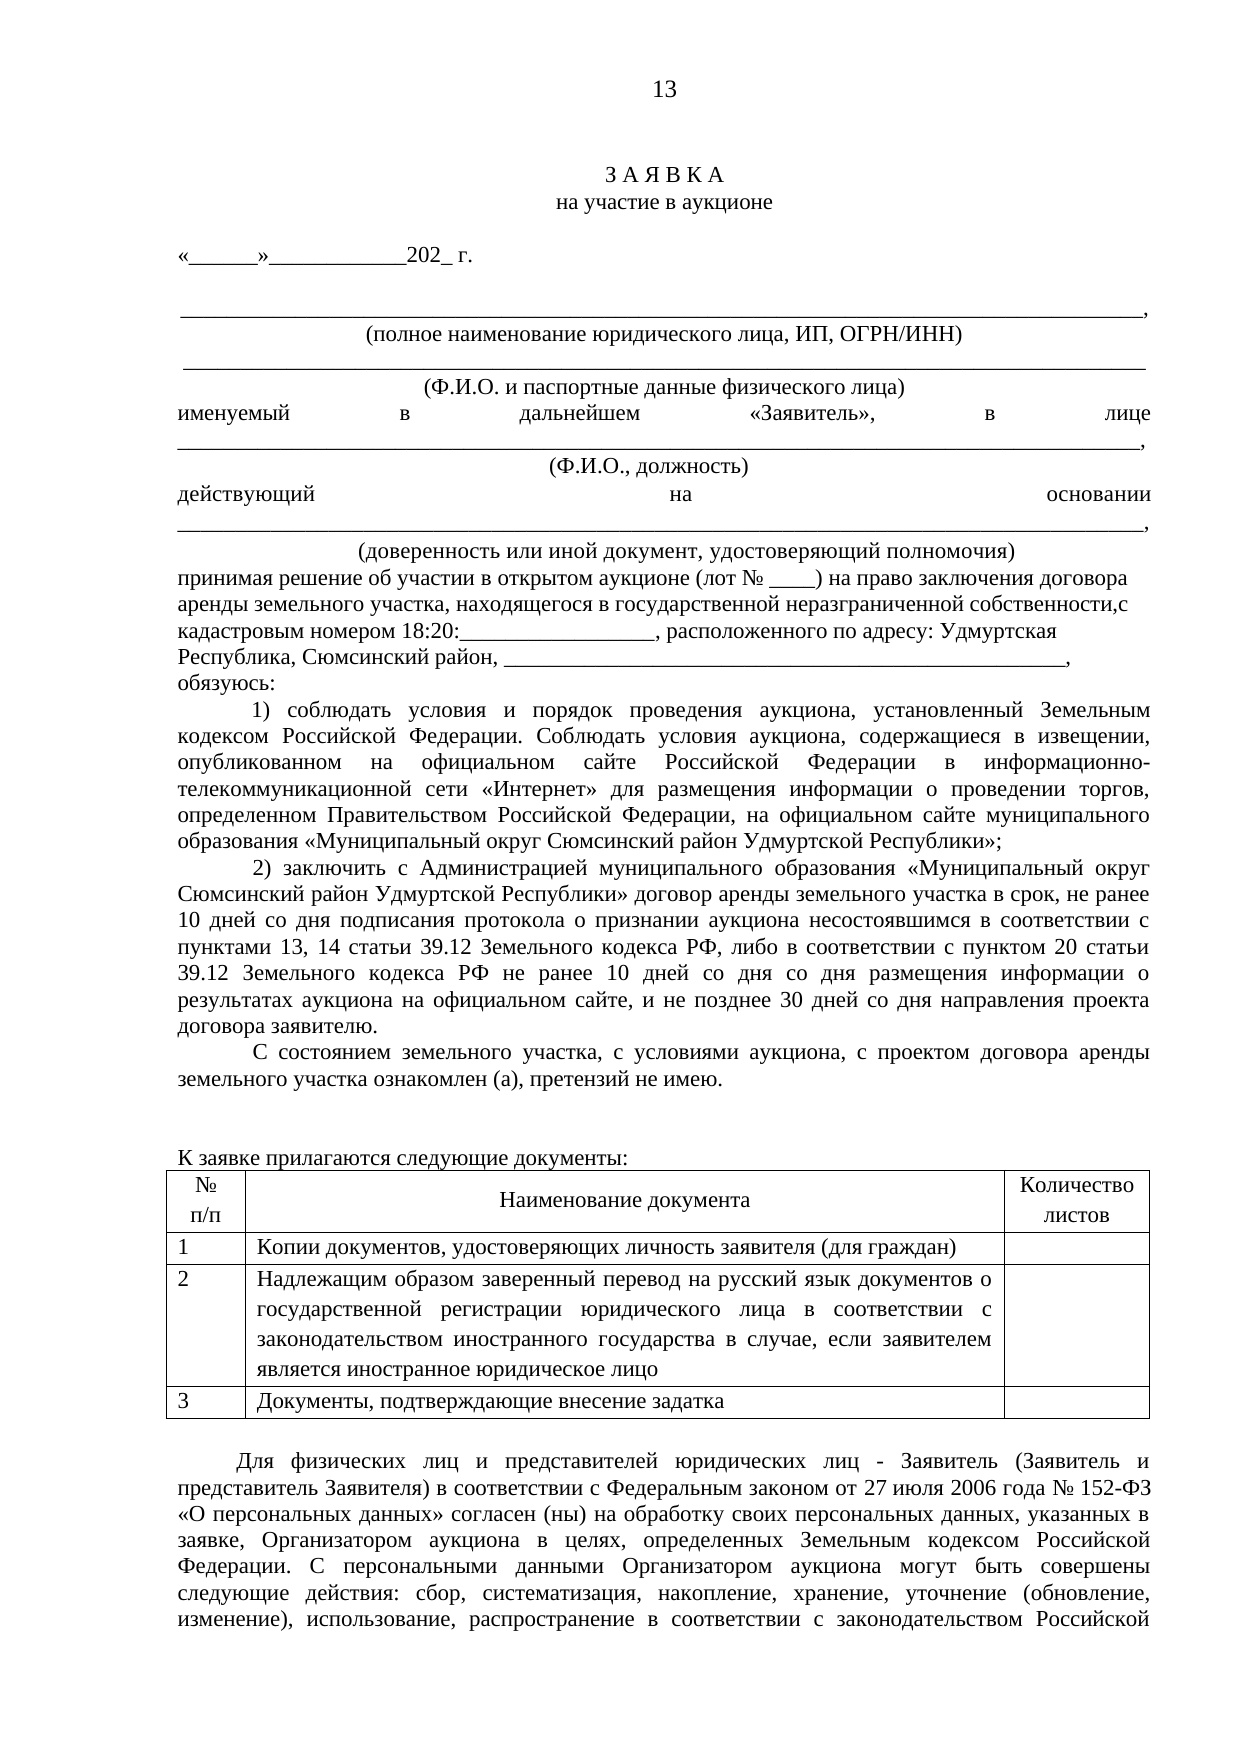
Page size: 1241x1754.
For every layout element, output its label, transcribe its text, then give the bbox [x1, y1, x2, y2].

text 1) соблюдать условия и порядок проведения аукциона, установленный Земельным кодексом Российской Федерации. Соблюдать условия аукциона, содержащиеся в извещении, опубликованном на официальном сайте Российской Федерации в информационно-телекоммуникационной сети «Интернет» для размещения информации о проведении торгов, определенном Правительством Российской Федерации, на официальном сайте муниципального образования «Муниципальный округ Сюмсинский район Удмуртской Республики»; [177, 696, 1152, 854]
table_cell 2 [167, 1265, 245, 1386]
text (доверенность или иной документ, удостоверяющий полномочия) [177, 535, 1152, 564]
text на участие в аукционе [177, 188, 1152, 215]
text именуемый в дальнейшем «Заявитель», в лице ____________________________________________________________________________________, [177, 399, 1152, 452]
text ____________________________________________________________________________________ [177, 347, 1152, 373]
text (Ф.И.О. и паспортные данные физического лица) [177, 373, 1152, 399]
text З А Я В К А [177, 160, 1152, 188]
table_header Количество листов [1005, 1171, 1149, 1232]
table_cell 1 [167, 1233, 245, 1264]
text С состоянием земельного участка, с условиями аукциона, с проектом договора аренды земельного участка ознакомлен (а), претензий не имею. [177, 1038, 1152, 1091]
text «______»____________202_ г. [177, 241, 1152, 267]
table_header № п/п [167, 1171, 245, 1232]
table_cell Документы, подтверждающие внесение задатка [246, 1387, 1004, 1418]
table_cell [1005, 1387, 1149, 1418]
table_cell [1005, 1233, 1149, 1264]
table_cell Копии документов, удостоверяющих личность заявителя (для граждан) [246, 1233, 1004, 1264]
table_header Наименование документа [246, 1171, 1004, 1232]
text действующий на основании ___________________________________________________________________________________, [177, 478, 1152, 535]
text К заявке прилагаются следующие документы: [177, 1144, 1152, 1170]
table_cell Надлежащим образом заверенный перевод на русский язык документов о государственной регистрации юридического лица в соответствии с законодательством иностранного государства в случае, если заявителем является иностранное юридическое лицо [246, 1265, 1004, 1386]
text (Ф.И.О., должность) [177, 452, 1152, 478]
text ____________________________________________________________________________________, (полное наименование юридического лица, ИП, ОГРН/ИНН) [177, 294, 1152, 347]
table_cell [1005, 1265, 1149, 1386]
text 2) заключить с Администрацией муниципального образования «Муниципальный округ Сюмсинский район Удмуртской Республики» договор аренды земельного участка в срок, не ранее 10 дней со дня подписания протокола о признании аукциона несостоявшимся в соответствии с пунктами 13, 14 статьи 39.12 Земельного кодекса РФ, либо в соответствии с пунктом 20 статьи 39.12 Земельного кодекса РФ не ранее 10 дней со дня со дня размещения информации о результатах аукциона на официальном сайте, и не позднее 30 дней со дня направления проекта договора заявителю. [177, 854, 1152, 1038]
text принимая решение об участии в открытом аукционе (лот № ____) на право заключения договора аренды земельного участка, находящегося в государственной неразграниченной собственности,с кадастровым номером 18:20:_________________, расположенного по адресу: Удмуртская Республика, Сюмсинский район, _________________________________________________, обязуюсь: [177, 564, 1152, 696]
table_cell 3 [167, 1387, 245, 1418]
